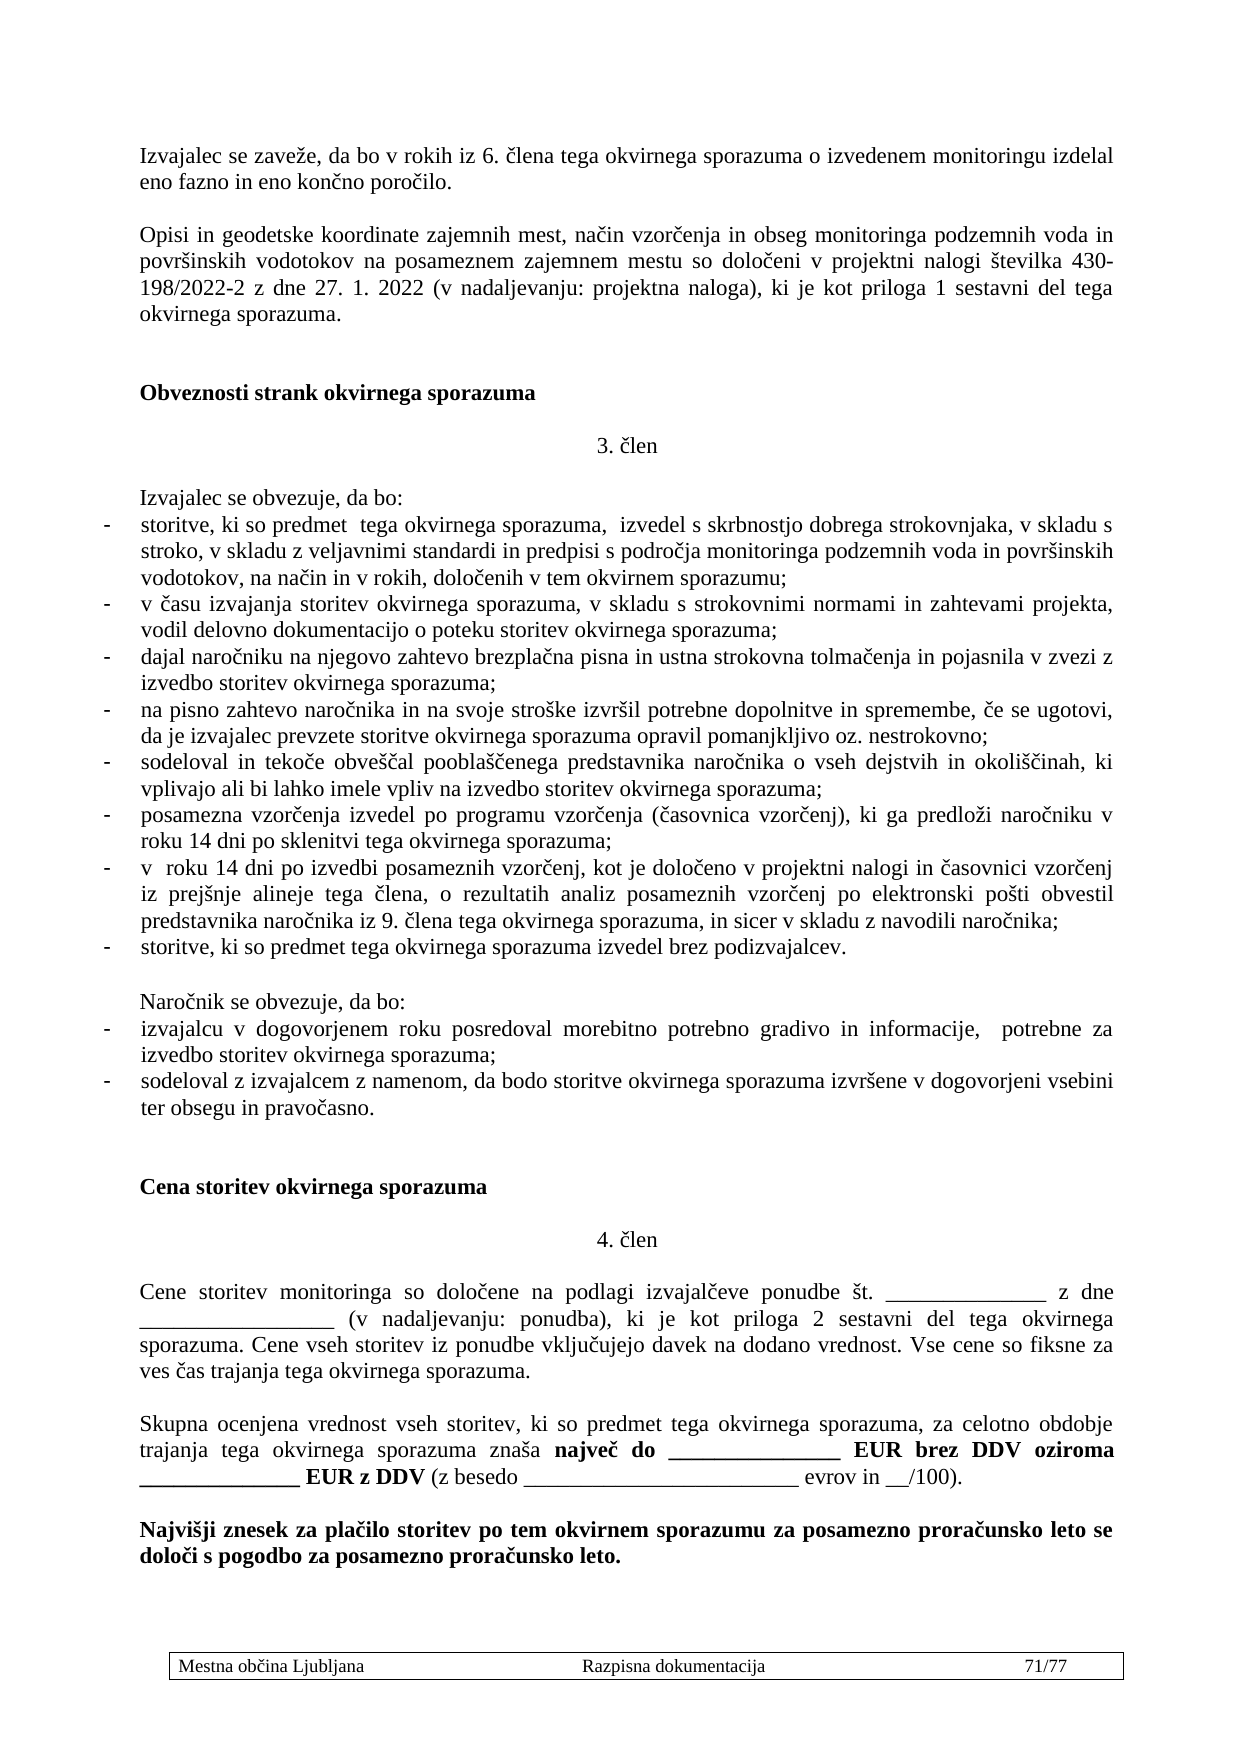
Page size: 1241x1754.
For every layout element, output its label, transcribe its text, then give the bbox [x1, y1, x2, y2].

text Izvajalec se zaveže, da bo v rokih iz 6. člena tega okvirnega sporazuma o izvedenem monitoringu izdelal eno fazno in eno končno poročilo. [139, 142, 1115, 194]
list storitve, ki so predmet tega okvirnega sporazuma, izvedel s skrbnostjo dobrega strokovnjaka, v skladu s stroko, v skladu z veljavnimi standardi in predpisi s področja monitoringa podzemnih voda in površinskih vodotokov, na način in v rokih, določenih v tem okvirnem sporazumu; [103, 511, 1115, 590]
text Najvišji znesek za plačilo storitev po tem okvirnem sporazumu za posamezno proračunsko leto se določi s pogodbo za posamezno proračunsko leto. [139, 1516, 1115, 1568]
text Cena storitev okvirnega sporazuma [139, 1173, 1115, 1199]
text Cene storitev monitoringa so določene na podlagi izvajalčeve ponudbe št. ______________ z dne _________________ (v nadaljevanju: ponudba), ki je kot priloga 2 sestavni del tega okvirnega sporazuma. Cene vseh storitev iz ponudbe vključujejo davek na dodano vrednost. Vse cene so fiksne za ves čas trajanja tega okvirnega sporazuma. [139, 1278, 1115, 1384]
text Opisi in geodetske koordinate zajemnih mest, način vzorčenja in obseg monitoringa podzemnih voda in površinskih vodotokov na posameznem zajemnem mestu so določeni v projektni nalogi številka 430-198/2022-2 z dne 27. 1. 2022 (v nadaljevanju: projektna naloga), ki je kot priloga 1 sestavni del tega okvirnega sporazuma. [139, 221, 1115, 326]
list sodeloval in tekoče obveščal pooblaščenega predstavnika naročnika o vseh dejstvih in okoliščinah, ki vplivajo ali bi lahko imele vpliv na izvedbo storitev okvirnega sporazuma; [103, 748, 1115, 801]
list storitve, ki so predmet tega okvirnega sporazuma izvedel brez podizvajalcev. [103, 933, 1115, 959]
text 4. člen [139, 1226, 1115, 1252]
list posamezna vzorčenja izvedel po programu vzorčenja (časovnica vzorčenj), ki ga predloži naročniku v roku 14 dni po sklenitvi tega okvirnega sporazuma; [103, 801, 1115, 854]
list izvajalcu v dogovorjenem roku posredoval morebitno potrebno gradivo in informacije, potrebne za izvedbo storitev okvirnega sporazuma; [103, 1015, 1115, 1067]
list sodeloval z izvajalcem z namenom, da bodo storitve okvirnega sporazuma izvršene v dogovorjeni vsebini ter obsegu in pravočasno. [103, 1067, 1115, 1120]
text Obveznosti strank okvirnega sporazuma [139, 379, 1115, 405]
text 3. člen [139, 432, 1115, 458]
list dajal naročniku na njegovo zahtevo brezplačna pisna in ustna strokovna tolmačenja in pojasnila v zvezi z izvedbo storitev okvirnega sporazuma; [103, 643, 1115, 696]
text Naročnik se obvezuje, da bo: [139, 988, 1115, 1015]
text Skupna ocenjena vrednost vseh storitev, ki so predmet tega okvirnega sporazuma, za celotno obdobje trajanja tega okvirnega sporazuma znaša največ do _______________ EUR brez DDV oziroma ______________ EUR z DDV (z besedo ________________________ evrov in __/100). [139, 1410, 1115, 1489]
list v času izvajanja storitev okvirnega sporazuma, v skladu s strokovnimi normami in zahtevami projekta, vodil delovno dokumentacijo o poteku storitev okvirnega sporazuma; [103, 590, 1115, 643]
list v roku 14 dni po izvedbi posameznih vzorčenj, kot je določeno v projektni nalogi in časovnici vzorčenj iz prejšnje alineje tega člena, o rezultatih analiz posameznih vzorčenj po elektronski pošti obvestil predstavnika naročnika iz 9. člena tega okvirnega sporazuma, in sicer v skladu z navodili naročnika; [103, 854, 1115, 933]
text Izvajalec se obvezuje, da bo: [139, 484, 1115, 511]
list na pisno zahtevo naročnika in na svoje stroške izvršil potrebne dopolnitve in spremembe, če se ugotovi, da je izvajalec prevzete storitve okvirnega sporazuma opravil pomanjkljivo oz. nestrokovno; [103, 696, 1115, 748]
